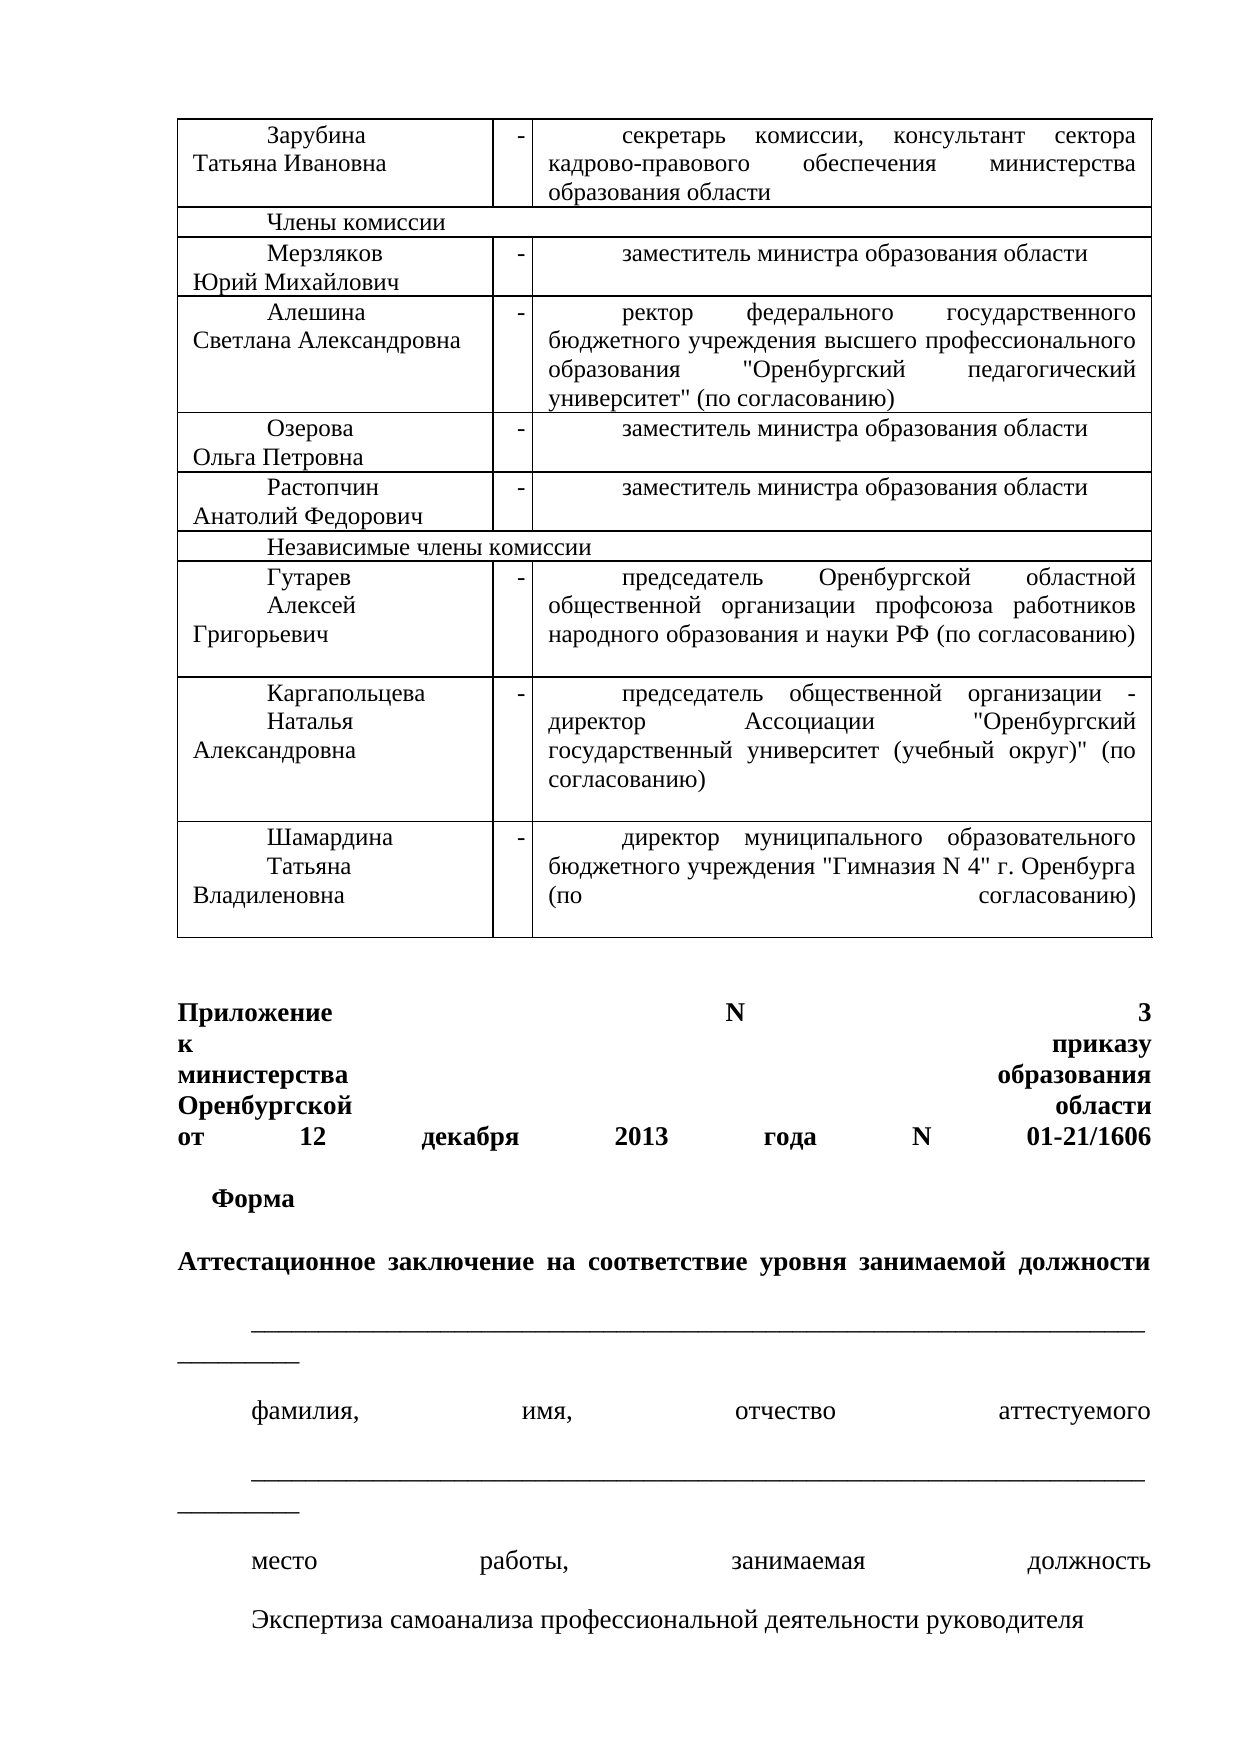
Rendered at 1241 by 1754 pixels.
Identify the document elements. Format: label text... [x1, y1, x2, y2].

table_cell - [494, 678, 532, 821]
text ___________________________________________________________________________ [177, 1453, 1152, 1544]
table_cell ректор федерального государственного бюджетного учреждения высшего профессионального образования "Оренбургский педагогический университет" (по согласованию) [533, 297, 1151, 412]
table_cell Зарубина Татьяна Ивановна [178, 120, 492, 206]
table_cell Члены комиссии [178, 208, 1151, 236]
table_cell Алешина Светлана Александровна [178, 297, 492, 412]
table_cell председатель Оренбургской областной общественной организации профсоюза работников народного образования и науки РФ (по согласованию) [533, 562, 1151, 676]
text Приложение N 3 к приказу министерства образования Оренбургской области от 12 декабря 2013 года N 01-21/1606 Форма [177, 938, 1152, 1214]
table_cell Растопчин Анатолий Федорович [178, 473, 492, 530]
text Аттестационное заключение на соответствие уровня занимаемой должности [177, 1214, 1152, 1304]
table_cell Гутарев Алексей Григорьевич [178, 562, 492, 676]
table_cell - [494, 473, 532, 530]
table_cell Озерова Ольга Петровна [178, 413, 492, 471]
text фамилия, имя, отчество аттестуемого [177, 1394, 1152, 1453]
table_cell - [494, 562, 532, 676]
text место работы, занимаемая должность [177, 1544, 1152, 1603]
table_cell - [494, 120, 532, 206]
text ___________________________________________________________________________ [177, 1304, 1152, 1394]
table_cell секретарь комиссии, консультант сектора кадрово-правового обеспечения министерства образования области [533, 120, 1151, 206]
table_cell председатель общественной организации - директор Ассоциации "Оренбургский государственный университет (учебный округ)" (по согласованию) [533, 678, 1151, 821]
table_cell - [494, 822, 532, 937]
table_cell заместитель министра образования области [533, 238, 1151, 295]
table_cell заместитель министра образования области [533, 473, 1151, 530]
table_cell Мерзляков Юрий Михайлович [178, 238, 492, 295]
table_cell - [494, 413, 532, 471]
table_cell Независимые члены комиссии [178, 532, 1151, 560]
table_cell заместитель министра образования области [533, 413, 1151, 471]
table_cell - [494, 238, 532, 295]
text Экспертиза самоанализа профессиональной деятельности руководителя [177, 1603, 1152, 1634]
table_cell - [494, 297, 532, 412]
table_cell директор муниципального образовательного бюджетного учреждения "Гимназия N 4" г. Оренбурга (по согласованию) [533, 822, 1151, 937]
table_cell Каргапольцева Наталья Александровна [178, 678, 492, 821]
table_cell Шамардина Татьяна Владиленовна [178, 822, 492, 937]
